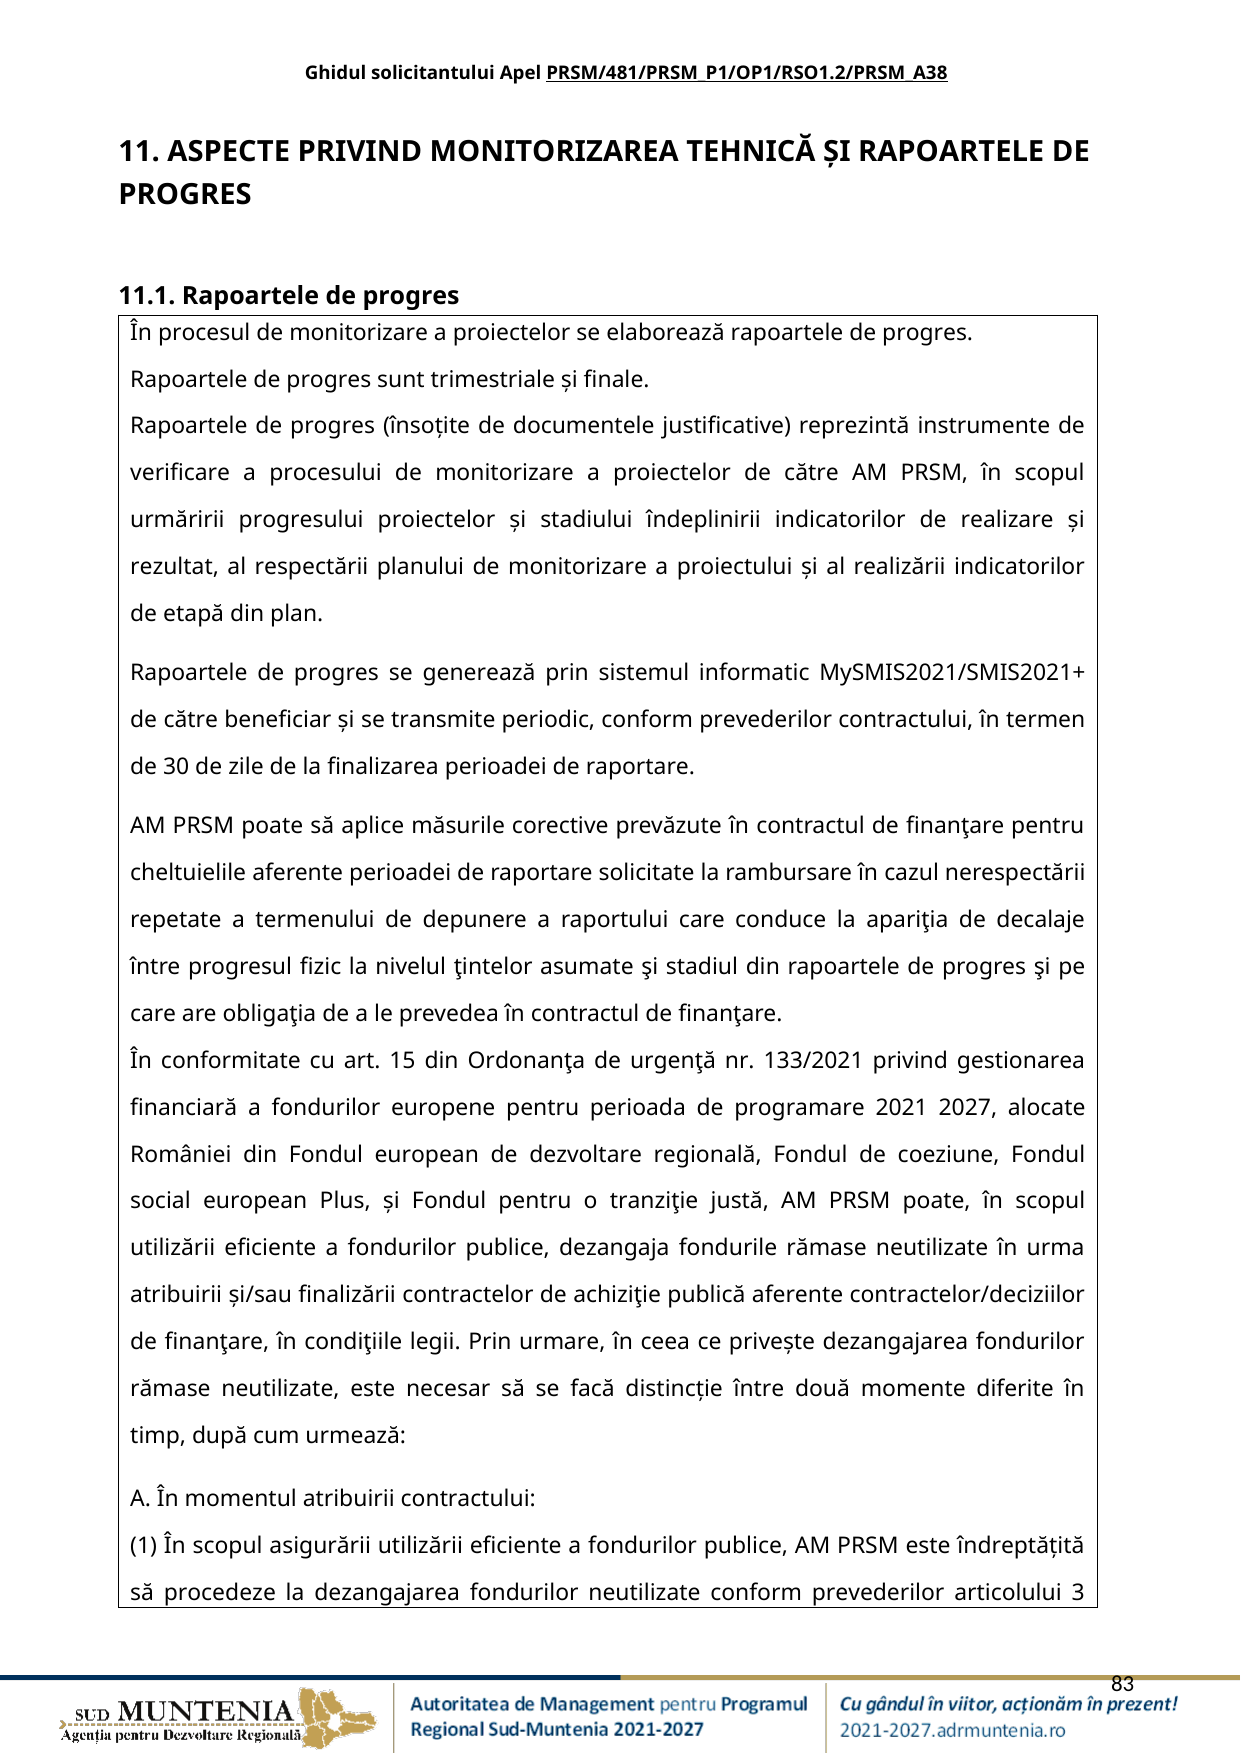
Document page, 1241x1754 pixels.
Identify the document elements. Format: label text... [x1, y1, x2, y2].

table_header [119, 316, 1097, 1607]
subtitle 11. ASPECTE PRIVIND MONITORIZAREA TEHNICĂ ȘI RAPOARTELE DE PROGRES [118, 130, 1134, 213]
picture [0, 1675, 1241, 1754]
subtitle 11.1. Rapoartele de progres [118, 278, 1134, 312]
